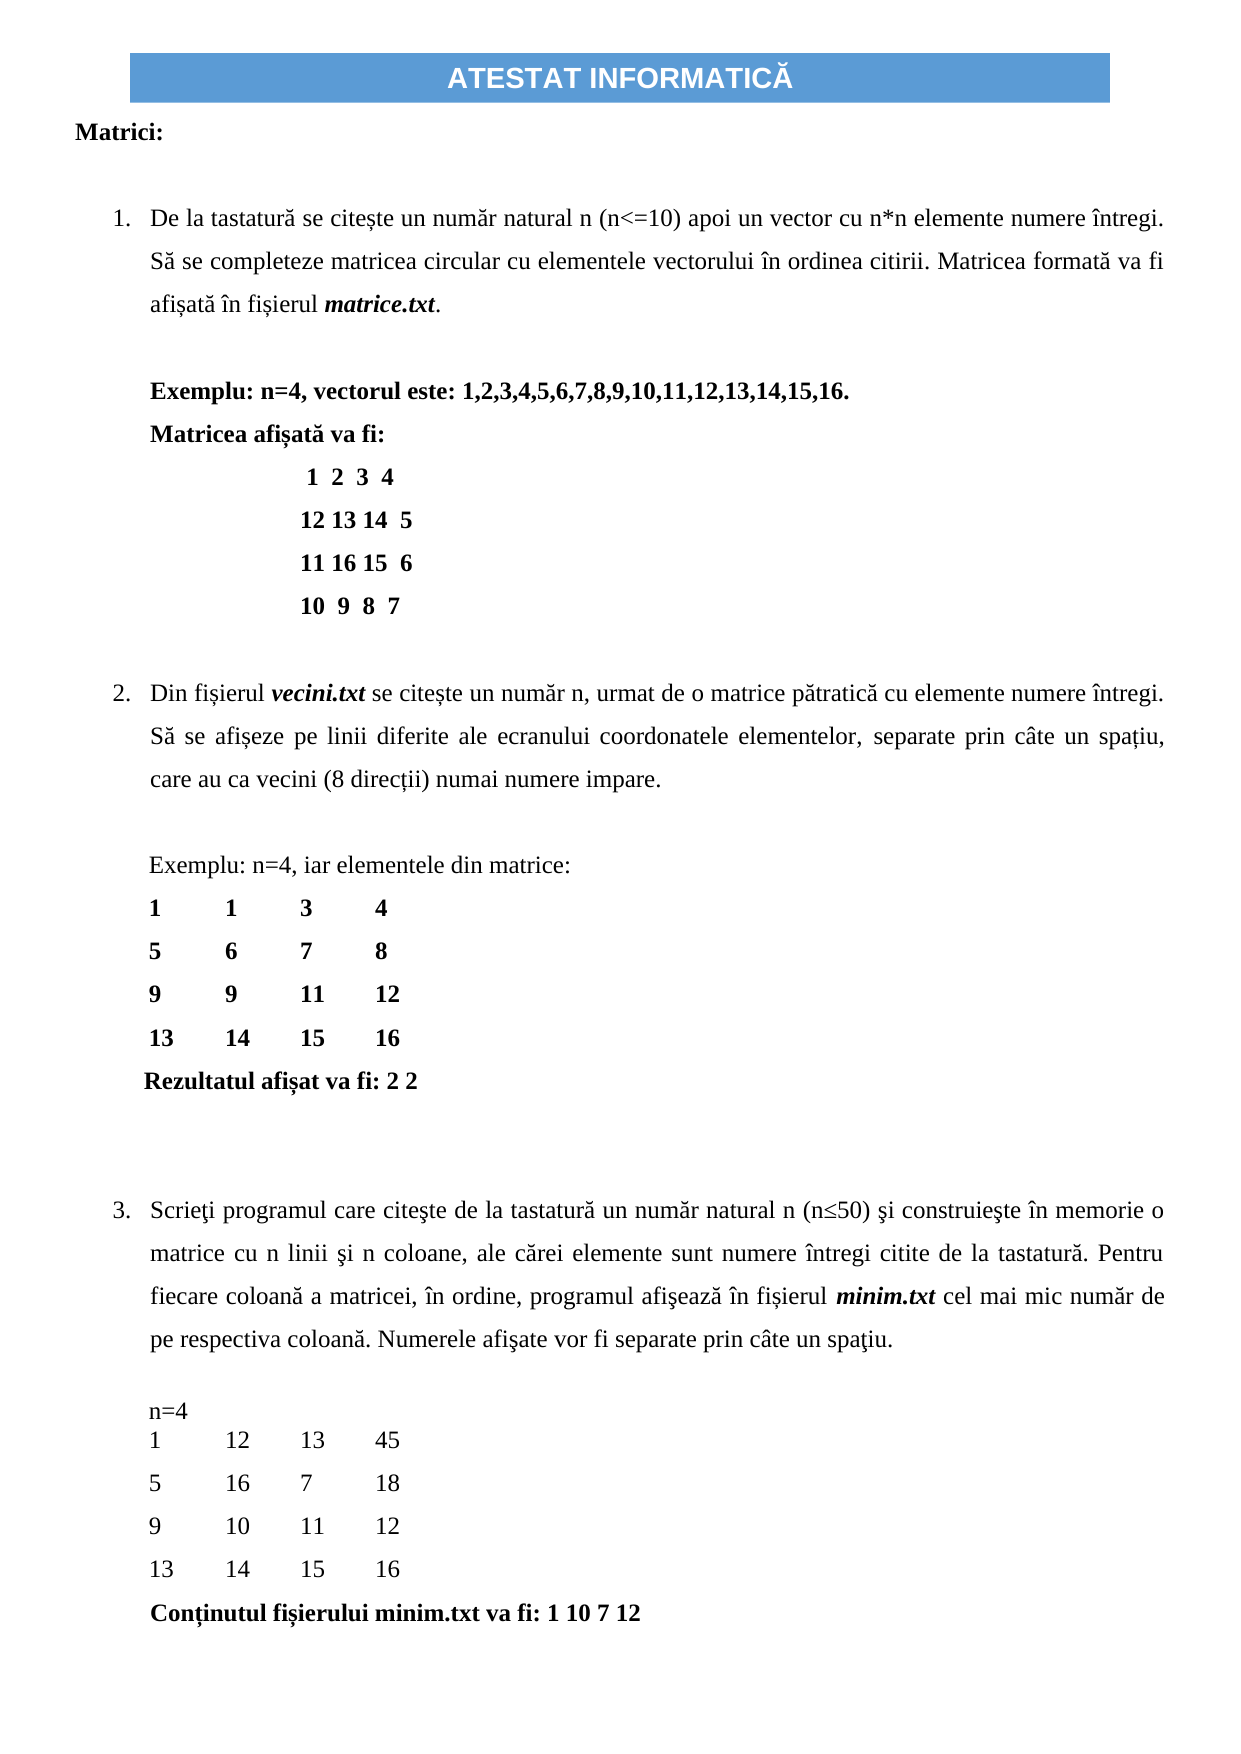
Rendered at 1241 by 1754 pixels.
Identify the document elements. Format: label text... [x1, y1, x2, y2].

text 12 13 14 5 [300, 505, 1165, 534]
text 1 12 13 45 [112, 1425, 1165, 1454]
text 13 14 15 16 [112, 1023, 1165, 1051]
text Exemplu: n=4, iar elementele din matrice: [112, 850, 1165, 879]
list De la tastatură se citește un număr natural n (n<=10) apoi un vector cu n*n elemente numere întregi. Să se completeze matricea circular cu elementele vectorului în ordinea citirii. Matricea formată va fi afișată în fișierul matrice.txt. [112, 203, 1165, 318]
text 9 10 11 12 [112, 1511, 1165, 1540]
text Matricea afișată va fi: [150, 419, 1165, 448]
list Din fișierul vecini.txt se citește un număr n, urmat de o matrice pătratică cu elemente numere întregi. Să se afișeze pe linii diferite ale ecranului coordonatele elementelor, separate prin câte un spațiu, care au ca vecini (8 direcții) numai numere impare. [112, 678, 1165, 793]
text 9 9 11 12 [112, 979, 1165, 1008]
text Conținutul fișierului minim.txt va fi: 1 10 7 12 [150, 1598, 1165, 1626]
text 5 6 7 8 [112, 936, 1165, 965]
text 1 2 3 4 [300, 462, 1165, 491]
text 5 16 7 18 [112, 1468, 1165, 1497]
text Matrici: [75, 102, 1165, 146]
text 11 16 15 6 [300, 548, 1165, 577]
text 10 9 8 7 [300, 591, 1165, 620]
text 13 14 15 16 [112, 1554, 1165, 1583]
text 1 1 3 4 [112, 893, 1165, 922]
text n=4 [75, 1396, 1165, 1425]
text Exemplu: n=4, vectorul este: 1,2,3,4,5,6,7,8,9,10,11,12,13,14,15,16. [150, 376, 1165, 404]
list Scrieţi programul care citeşte de la tastatură un număr natural n (n≤50) şi construieşte în memorie o matrice cu n linii şi n coloane, ale cărei elemente sunt numere întregi citite de la tastatură. Pentru fiecare coloană a matricei, în ordine, programul afişează în fișierul minim.txt cel mai mic număr de pe respectiva coloană. Numerele afişate vor fi separate prin câte un spaţiu. [112, 1195, 1165, 1353]
text Rezultatul afișat va fi: 2 2 [112, 1066, 1165, 1094]
